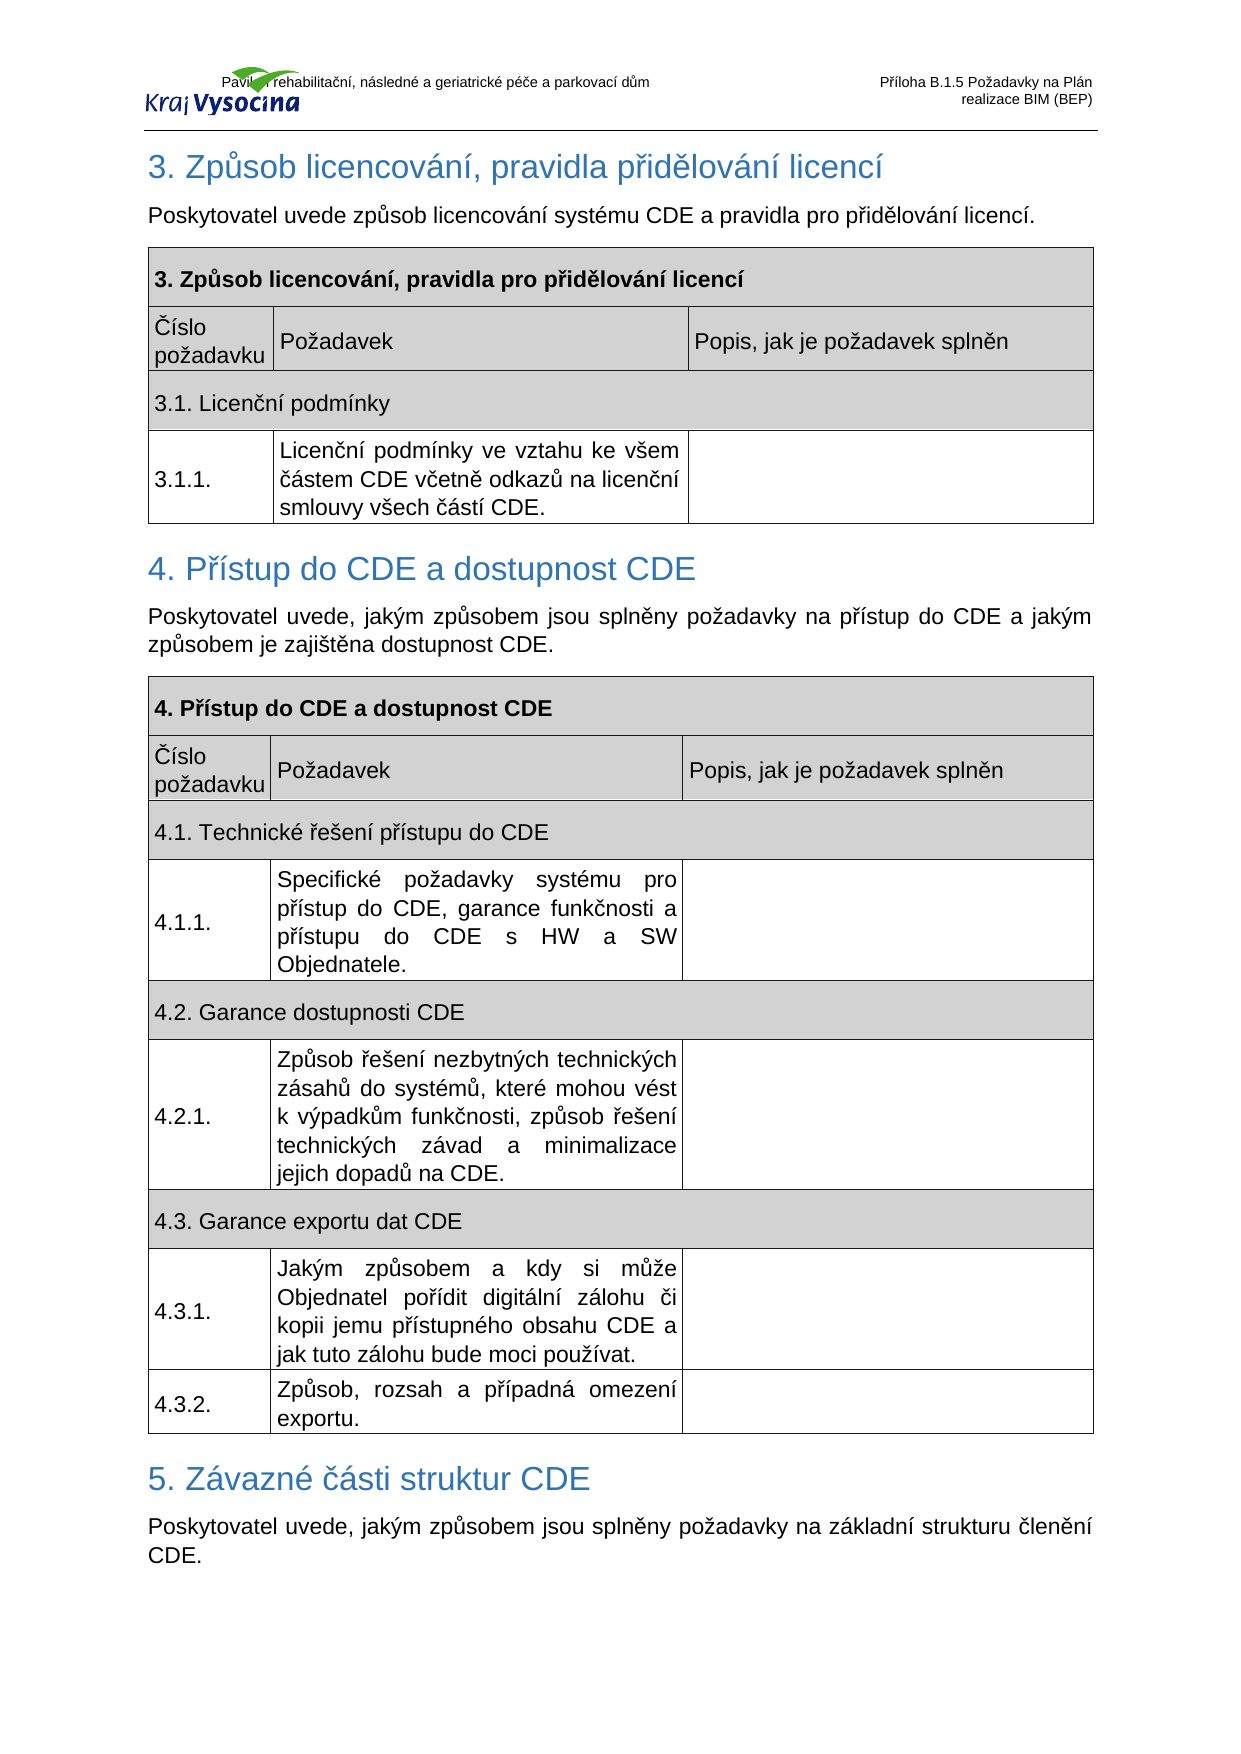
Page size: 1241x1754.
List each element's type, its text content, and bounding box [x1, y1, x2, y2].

subtitle Závazné části struktur CDE [148, 1459, 1093, 1498]
table_cell Jakým způsobem a kdy si může Objednatel pořídit digitální zálohu či kopii jemu přístupného obsahu CDE a jak tuto zálohu bude moci používat. [271, 1249, 682, 1369]
table_cell 3.1. Licenční podmínky [149, 371, 1093, 429]
table_header 4. Přístup do CDE a dostupnost CDE [149, 677, 1093, 735]
table_cell 4.3.1. [149, 1249, 270, 1369]
table_cell Číslo požadavku [149, 307, 273, 370]
table_cell Popis, jak je požadavek splněn [683, 736, 1093, 799]
table_cell 3.1.1. [149, 431, 273, 523]
table_cell Způsob řešení nezbytných technických zásahů do systémů, které mohou vést k výpadkům funkčnosti, způsob řešení technických závad a minimalizace jejich dopadů na CDE. [271, 1040, 682, 1189]
table_cell [683, 1249, 1093, 1369]
text Poskytovatel uvede, jakým způsobem jsou splněny požadavky na základní strukturu členění CDE. [148, 1513, 1093, 1568]
subtitle Přístup do CDE a dostupnost CDE [148, 549, 1093, 587]
table_cell 4.1.1. [149, 860, 270, 980]
table_cell 4.1. Technické řešení přístupu do CDE [149, 801, 1093, 859]
table_cell Způsob, rozsah a případná omezení exportu. [271, 1370, 682, 1433]
text Poskytovatel uvede, jakým způsobem jsou splněny požadavky na přístup do CDE a jakým způsobem je zajištěna dostupnost CDE. [148, 603, 1093, 657]
table_cell Popis, jak je požadavek splněn [689, 307, 1093, 370]
table_cell [683, 860, 1093, 980]
table_cell Požadavek [274, 307, 688, 370]
table_cell 4.2. Garance dostupnosti CDE [149, 981, 1093, 1039]
subtitle Způsob licencování, pravidla přidělování licencí [148, 148, 1093, 186]
table_cell [689, 431, 1093, 523]
table_cell 4.3. Garance exportu dat CDE [149, 1190, 1093, 1248]
table_cell Licenční podmínky ve vztahu ke všem částem CDE včetně odkazů na licenční smlouvy všech částí CDE. [274, 431, 688, 523]
table_header 3. Způsob licencování, pravidla pro přidělování licencí [149, 248, 1093, 306]
table_cell [683, 1370, 1093, 1433]
table_cell Specifické požadavky systému pro přístup do CDE, garance funkčnosti a přístupu do CDE s HW a SW Objednatele. [271, 860, 682, 980]
table_cell 4.2.1. [149, 1040, 270, 1189]
text Poskytovatel uvede způsob licencování systému CDE a pravidla pro přidělování licencí. [148, 202, 1093, 228]
table_cell 4.3.2. [149, 1370, 270, 1433]
table_cell [683, 1040, 1093, 1189]
table_cell Požadavek [271, 736, 682, 799]
table_cell Číslo požadavku [149, 736, 270, 799]
